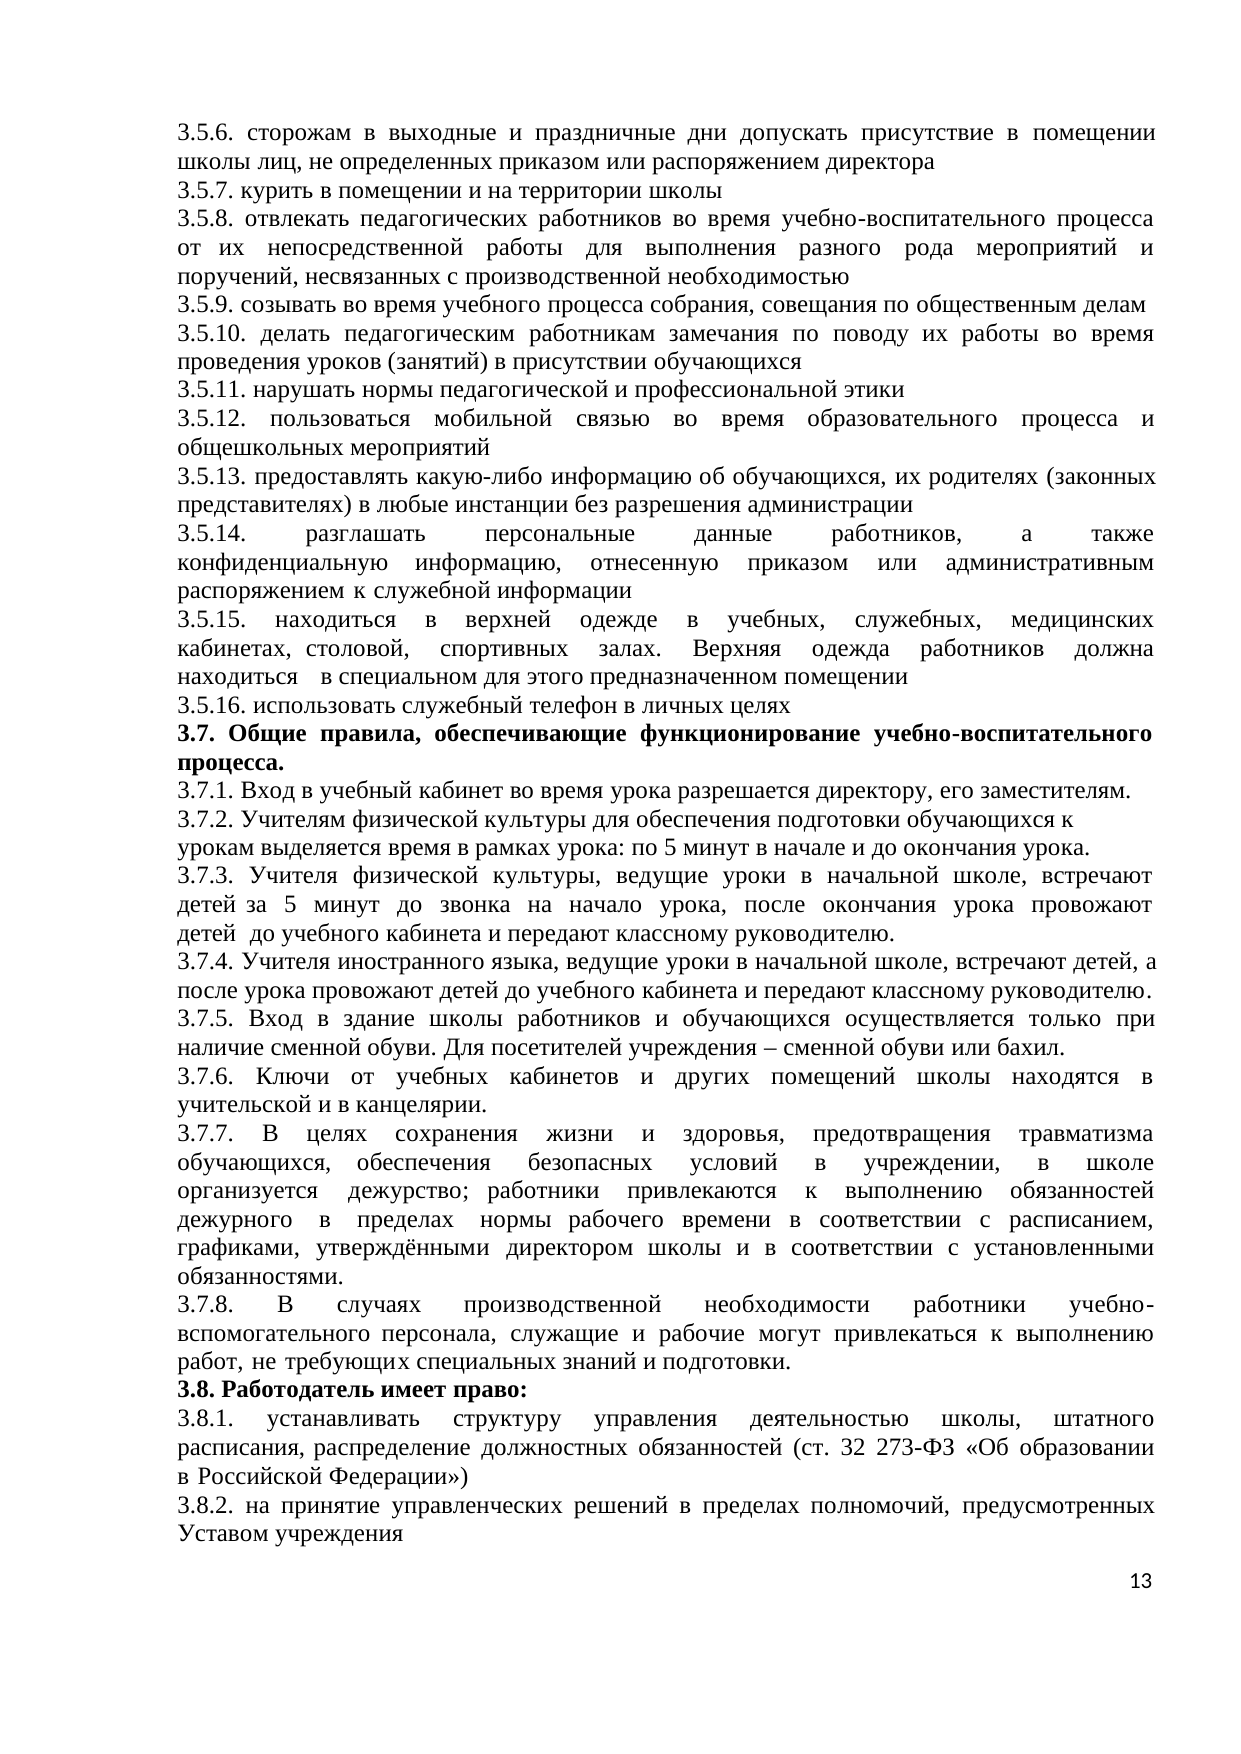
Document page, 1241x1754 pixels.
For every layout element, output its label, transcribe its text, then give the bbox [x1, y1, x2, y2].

text 3.7.8. В случаях производственной необходимости работники учебно-вспомогательного персонала, служащие и рабочие могут привлекаться к выполнению работ, не требующих специальных знаний и подготовки. [177, 1289, 1154, 1375]
text 3.8. Работодатель имеет право: [177, 1375, 1154, 1403]
text 3.5.6. сторожам в выходные и праздничные дни допускать присутствие в помещении школы лиц, не определенных приказом или распоряжением директора [177, 117, 1158, 175]
text 3.5.8. отвлекать педагогических работников во время учебно-воспитательного процесса от их непосредственной работы для выполнения разного рода мероприятий и поручений, несвязанных с производственной необходимостью [177, 203, 1154, 290]
text 3.7.1. Вход в учебный кабинет во время урока разрешается директору, его заместителям. 3.7.2. Учителям физической культуры для обеспечения подготовки обучающихся к урокам выделяется время в рамках урока: по 5 минут в начале и до окончания урока. [177, 776, 1156, 861]
text 3.5.9. созывать во время учебного процесса собрания, совещания по общественным делам 3.5.10. делать педагогическим работникам замечания по поводу их работы во время проведения уроков (занятий) в присутствии обучающихся [177, 290, 1158, 375]
text 3.8.2. на принятие управленческих решений в пределах полномочий, предусмотренных Уставом учреждения [177, 1490, 1158, 1547]
text 3.7.7. В целях сохранения жизни и здоровья, предотвращения травматизма обучающихся, обеспечения безопасных условий в учреждении, в школе организуется дежурство; работники привлекаются к выполнению обязанностей дежурного в пределах нормы рабочего времени в соответствии с расписанием, графиками, утверждёнными директором школы и в соответствии с установленными обязанностями. [177, 1118, 1154, 1289]
text 3.5.13. предоставлять какую-либо информацию об обучающихся, их родителях (законных представителях) в любые инстанции без разрешения администрации [177, 461, 1159, 518]
text 3.5.12. пользоваться мобильной связью во время образовательного процесса и общешкольных мероприятий [177, 403, 1157, 461]
text 3.5.16. использовать служебный телефон в личных целях [177, 690, 1154, 719]
text 3.5.11. нарушать нормы педагогической и профессиональной этики [177, 375, 1154, 403]
text 3.7.3. Учителя физической культуры, ведущие уроки в начальной школе, встречают детей за 5 минут до звонка на начало урока, после окончания урока провожают детей до учебного кабинета и передают классному руководителю. [177, 861, 1152, 947]
text 3.7.4. Учителя иностранного языка, ведущие уроки в начальной школе, встречают детей, а после урока провожают детей до учебного кабинета и передают классному руководителю. 3.7.5. Вход в здание школы работников и обучающихся осуществляется только при наличие сменной обуви. Для посетителей учреждения – сменной обуви или бахил. [177, 947, 1158, 1061]
text 3.5.14. разглашать персональные данные работников, а также конфиденциальную информацию, отнесенную приказом или административным распоряжением к служебной информации [177, 518, 1154, 604]
text 3.5.7. курить в помещении и на территории школы [177, 175, 1154, 203]
text 3.7. Общие правила, обеспечивающие функционирование учебно-воспитательного процесса. [177, 719, 1159, 776]
text 3.5.15. находиться в верхней одежде в учебных, служебных, медицинских кабинетах, столовой, спортивных залах. Верхняя одежда работников должна находиться в специальном для этого предназначенном помещении [177, 604, 1154, 690]
text 3.8.1. устанавливать структуру управления деятельностью школы, штатного расписания, распределение должностных обязанностей (ст. 32 273-ФЗ «Об образовании в Российской Федерации») [177, 1403, 1154, 1490]
text 3.7.6. Ключи от учебных кабинетов и других помещений школы находятся в учительской и в канцелярии. [177, 1061, 1153, 1118]
text 13 [1129, 1566, 1154, 1594]
